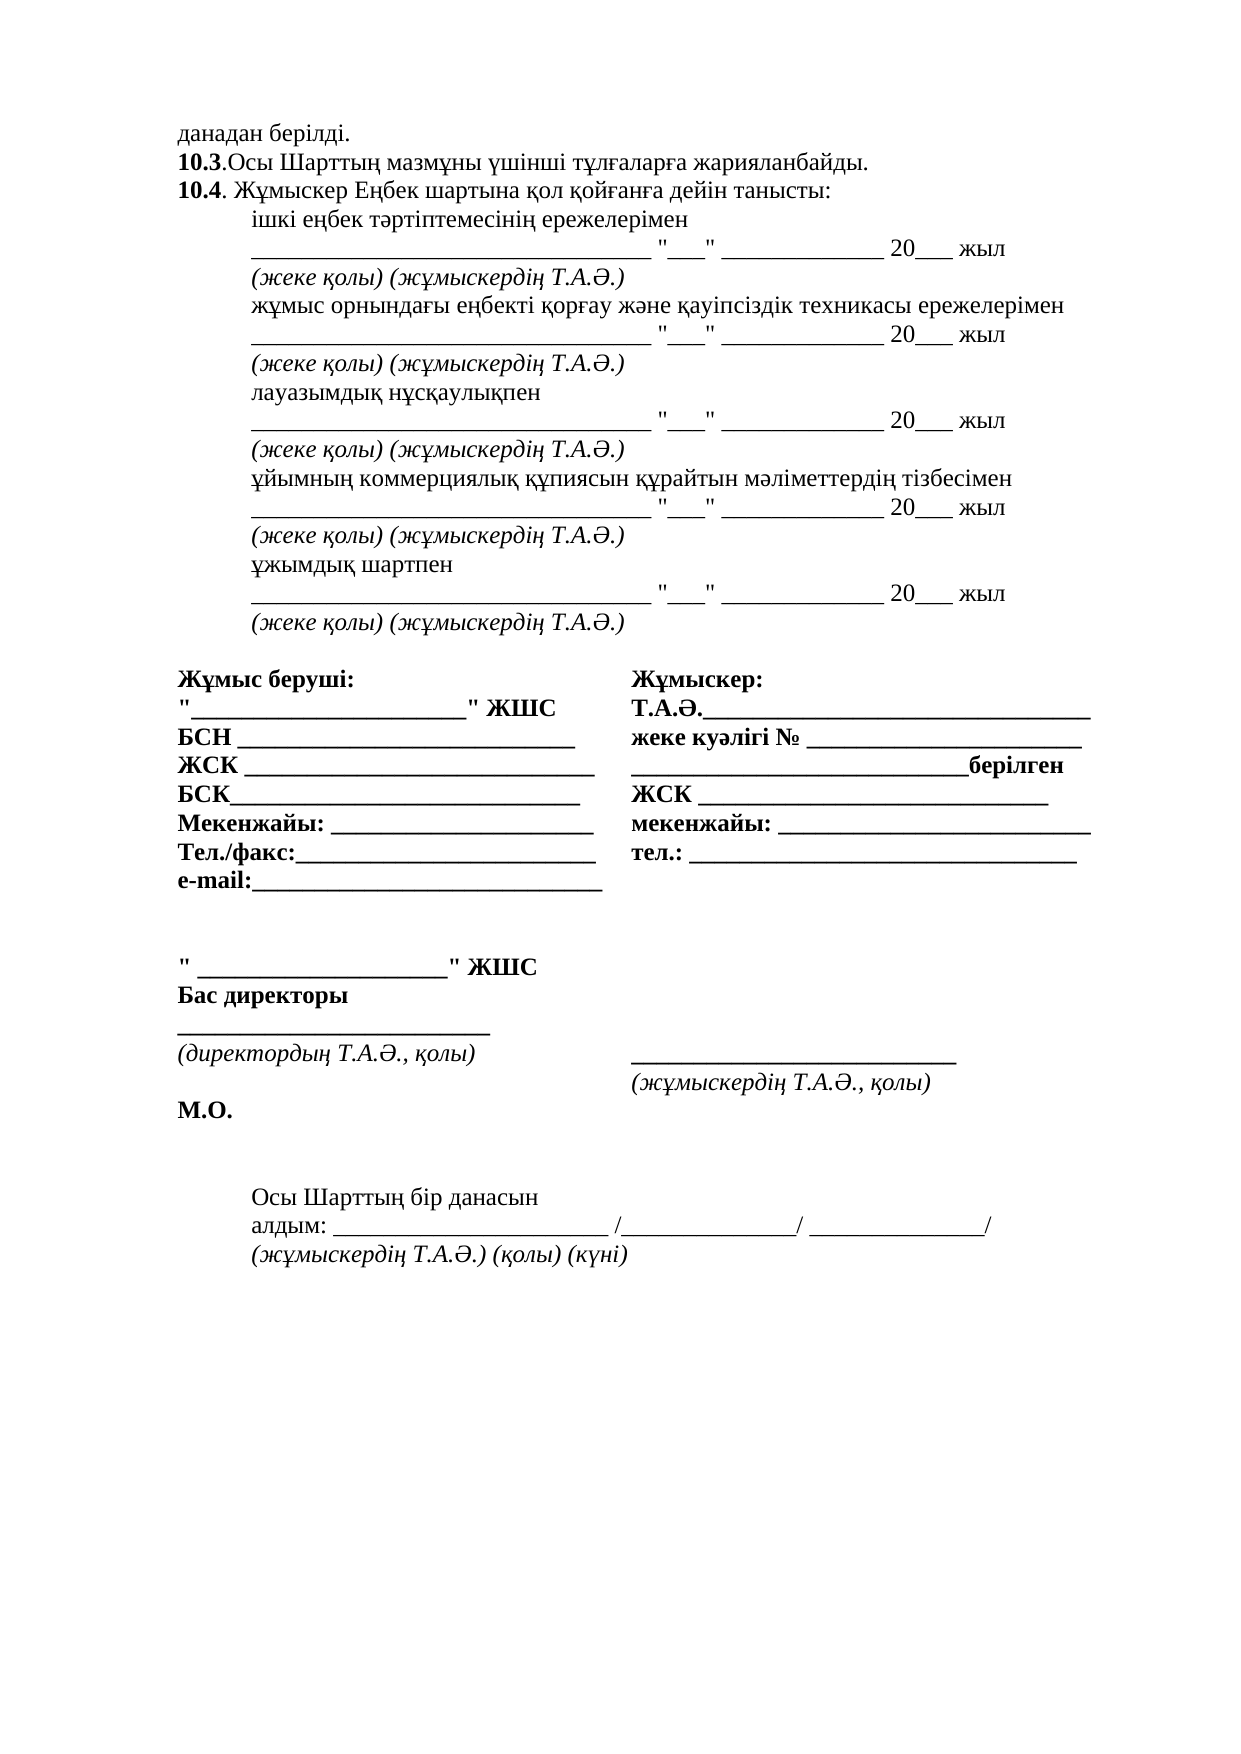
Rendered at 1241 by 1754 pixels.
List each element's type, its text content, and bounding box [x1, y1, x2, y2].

text ________________________________ "___" _____________ 20___ жыл [177, 319, 1152, 348]
text ________________________________ "___" _____________ 20___ жыл [177, 233, 1152, 262]
text ________________________________ "___" _____________ 20___ жыл [177, 492, 1152, 521]
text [177, 118, 1152, 147]
text ұжымдық шартпен [177, 549, 1152, 578]
text ұйымның коммерциялық құпиясын құрайтын мәліметтердің тізбесімен [177, 463, 1152, 492]
table_header Жұмыскер: Т.А.Ә._______________________________ жеке куәлігі № ______________________ ___________________________берілген ЖСК ____________________________ мекенжайы: _________________________ тел.: _______________________________ __________________________ (жұмыскердің Т.А.Ә., қолы) [620, 636, 1122, 1153]
text (жеке қолы) (жұмыскердің Т.А.Ә.) [177, 434, 1152, 463]
list 10.4. Жұмыскер Еңбек шартына қол қойғанға дейін танысты: [177, 176, 1152, 204]
text ________________________________ "___" _____________ 20___ жыл [177, 406, 1152, 434]
text лауазымдық нұсқаулықпен [177, 377, 1152, 406]
text жұмыс орнындағы еңбекті қорғау және қауіпсіздік техникасы ережелерімен [177, 291, 1152, 319]
text ________________________________ "___" _____________ 20___ жыл [177, 578, 1152, 607]
text (жеке қолы) (жұмыскердің Т.А.Ә.) [177, 521, 1152, 549]
text ішкі еңбек тәртіптемесінің ережелерімен [177, 204, 1152, 233]
text (жеке қолы) (жұмыскердің Т.А.Ә.) [177, 607, 1152, 636]
text 10.3.Осы Шарттың мазмұны үшінші тұлғаларға жарияланбайды. [177, 147, 1152, 176]
text Осы Шарттың бір данасын [177, 1182, 1152, 1211]
table_header Жұмыс беруші: "______________________" ЖШС БСН ___________________________ ЖСК ____________________________ БСК____________________________ Мекенжайы: _____________________ Тел./факс:________________________ e-mail:____________________________ " ____________________" ЖШС Бас директоры _________________________ (директордың Т.А.Ә., қолы) М.О. [166, 636, 620, 1153]
text (жұмыскердің Т.А.Ә.) (қолы) (күні) [177, 1239, 1152, 1268]
text (жеке қолы) (жұмыскердің Т.А.Ә.) [177, 262, 1152, 291]
text (жеке қолы) (жұмыскердің Т.А.Ә.) [177, 348, 1152, 377]
text алдым: ______________________ /______________/ ______________/ [177, 1211, 1152, 1239]
